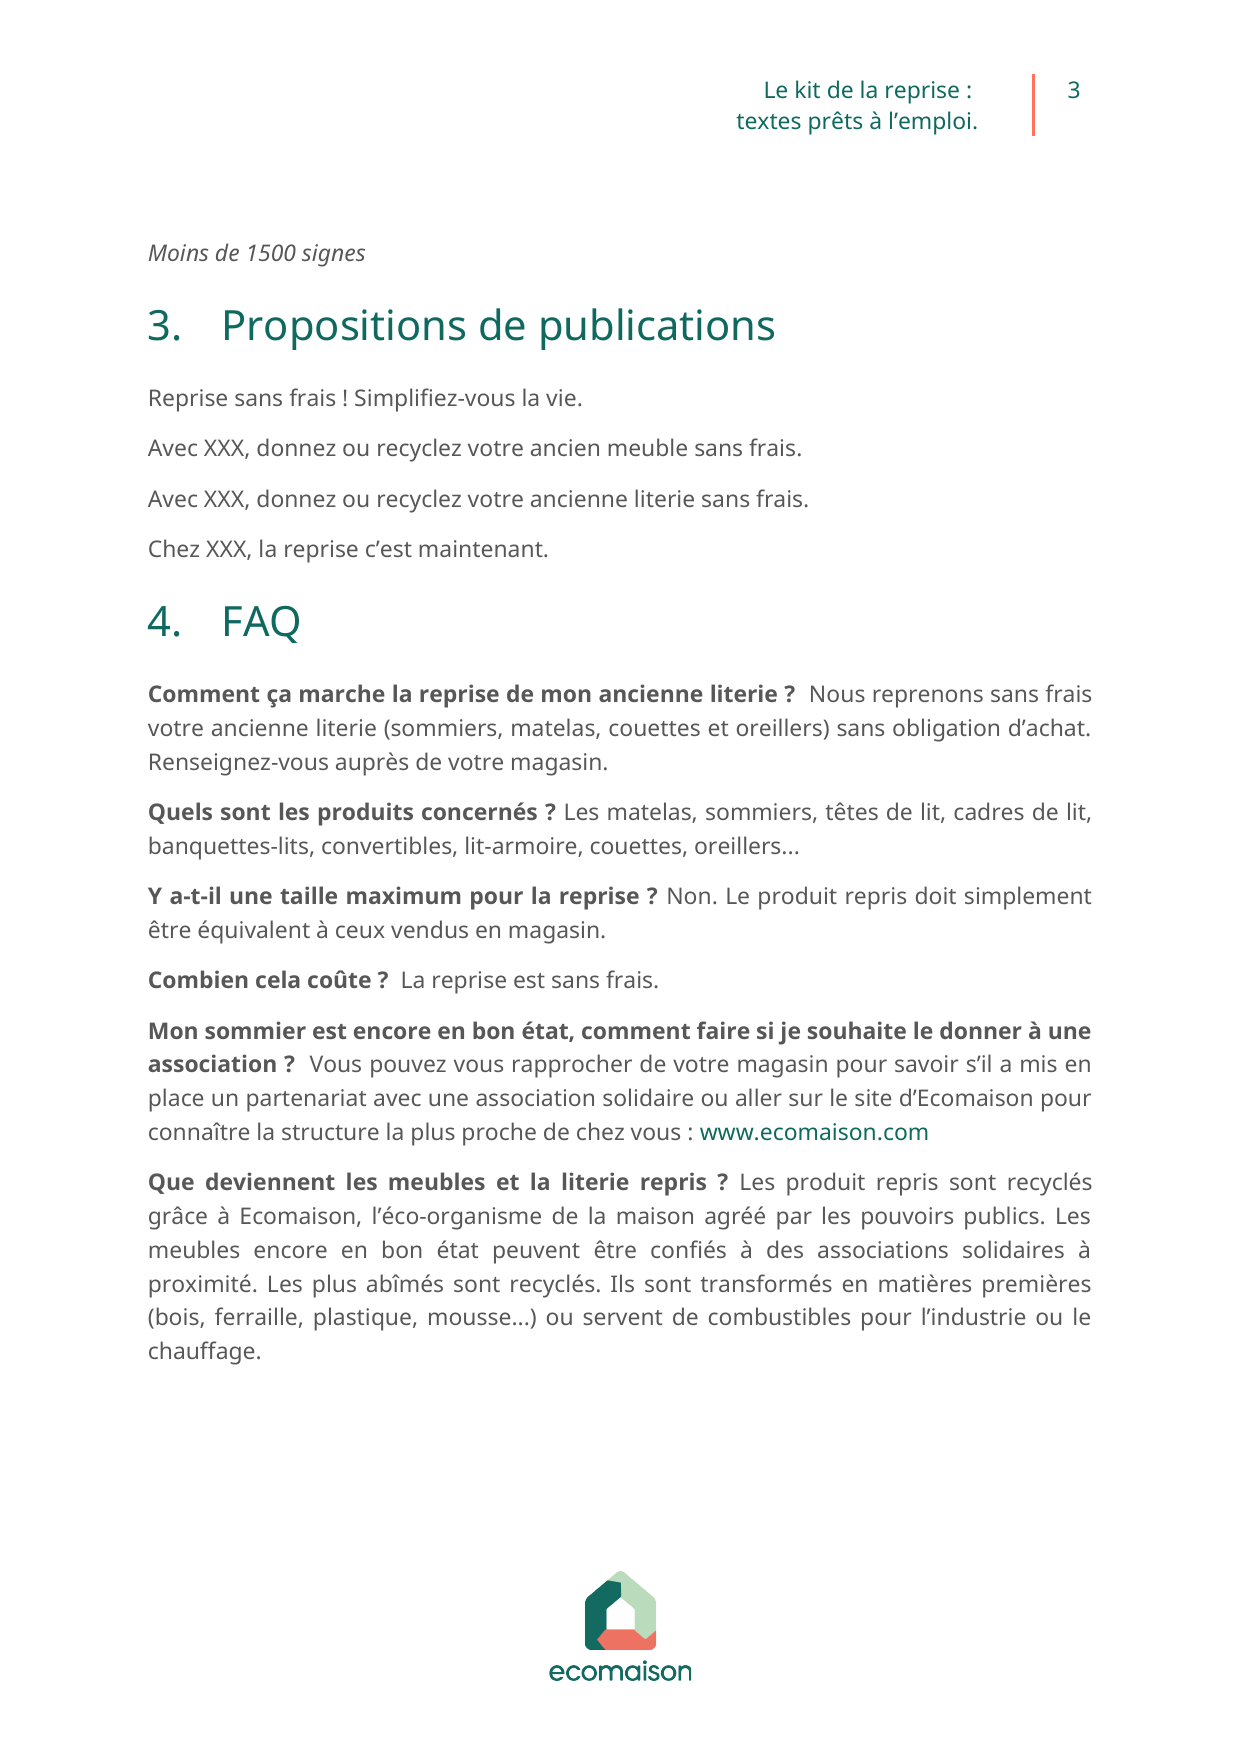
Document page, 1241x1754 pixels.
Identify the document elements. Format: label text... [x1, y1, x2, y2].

text Comment ça marche la reprise de mon ancienne literie ? Nous reprenons sans frais votre ancienne literie (sommiers, matelas, couettes et oreillers) sans obligation d’achat. Renseignez-vous auprès de votre magasin. [148, 678, 1092, 777]
text Combien cela coûte ? La reprise est sans frais. [148, 964, 1092, 996]
text Que deviennent les meubles et la literie repris ? Les produit repris sont recyclés grâce à Ecomaison, l’éco-organisme de la maison agréé par les pouvoirs publics. Les meubles encore en bon état peuvent être confiés à des associations solidaires à proximité. Les plus abîmés sont recyclés. Ils sont transformés en matières premières (bois, ferraille, plastique, mousse...) ou servent de combustibles pour l’industrie ou le chauffage. [148, 1166, 1092, 1366]
subtitle 4. FAQ [148, 592, 1092, 648]
text Mon sommier est encore en bon état, comment faire si je souhaite le donner à une association ? Vous pouvez vous rapprocher de votre magasin pour savoir s’il a mis en place un partenariat avec une association solidaire ou aller sur le site d’Ecomaison pour connaître la structure la plus proche de chez vous : www.ecomaison.com [148, 1015, 1092, 1147]
text Reprise sans frais ! Simplifiez-vous la vie. [148, 382, 1092, 413]
text Chez XXX, la reprise c’est maintenant. [148, 533, 1092, 564]
subtitle 3. Propositions de publications [148, 296, 1092, 352]
picture [549, 1571, 692, 1681]
text Avec XXX, donnez ou recyclez votre ancien meuble sans frais. [148, 432, 1092, 463]
text Moins de 1500 signes [148, 237, 1092, 268]
text Avec XXX, donnez ou recyclez votre ancienne literie sans frais. [148, 483, 1092, 514]
text Y a-t-il une taille maximum pour la reprise ? Non. Le produit repris doit simplement être équivalent à ceux vendus en magasin. [148, 880, 1092, 945]
text Quels sont les produits concernés ? Les matelas, sommiers, têtes de lit, cadres de lit, banquettes-lits, convertibles, lit-armoire, couettes, oreillers... [148, 796, 1092, 861]
